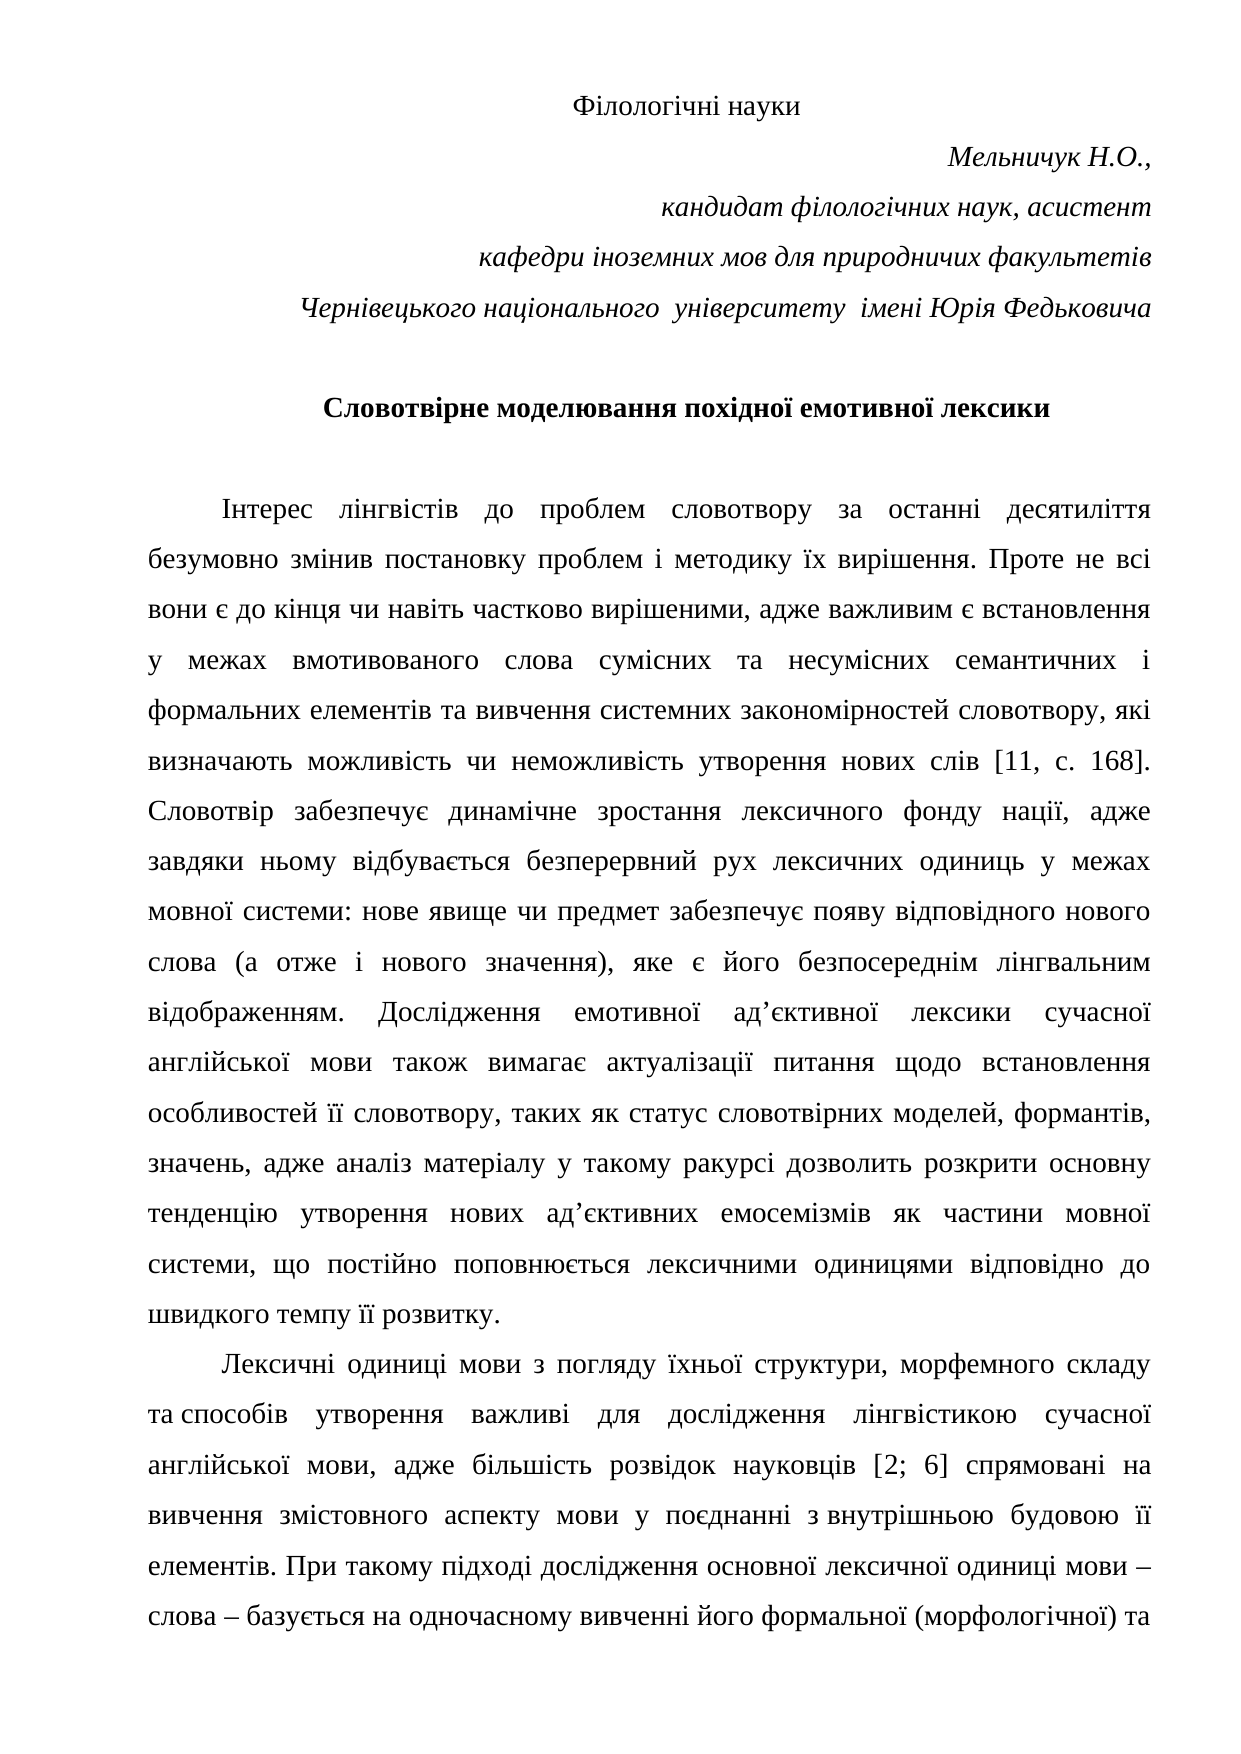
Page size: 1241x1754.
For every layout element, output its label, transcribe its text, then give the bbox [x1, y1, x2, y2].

text Словотвірне моделювання похідної емотивної лексики [148, 390, 1152, 424]
text кафедри іноземних мов для природничих факультетів [148, 239, 1152, 273]
text кандидат філологічних наук, асистент [148, 189, 1152, 223]
text Філологічні науки [148, 88, 1152, 122]
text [148, 1346, 1152, 1631]
text Інтерес лінгвістів до проблем словотвору за останні десятиліття безумовно змінив постановку проблем і методику їх вирішення. Проте не всі вони є до кінця чи навіть частково вирішеними, адже важливим є встановлення у межах вмотивованого слова сумісних та несумісних семантичних і формальних елементів та вивчення системних закономірностей словотвору, які визначають можливість чи неможливість утворення нових слів [11, с. 168]. Словотвір забезпечує динамічне зростання лексичного фонду нації, адже завдяки ньому відбувається безперервний рух лексичних одиниць у межах мовної системи: нове явище чи предмет забезпечує появу відповідного нового слова (а отже і нового значення), яке є його безпосереднім лінгвальним відображенням. Дослідження емотивної ад’єктивної лексики сучасної англійської мови також вимагає актуалізації питання щодо встановлення особливостей її словотвору, таких як статус словотвірних моделей, формантів, значень, адже аналіз матеріалу у такому ракурсі дозволить розкрити основну тенденцію утворення нових ад’єктивних емосемізмів як частини мовної системи, що постійно поповнюється лексичними одиницями відповідно до швидкого темпу її розвитку. [148, 491, 1152, 1329]
text Мельничук Н.О., [148, 139, 1152, 172]
text Чернівецького національного університету імені Юрія Федьковича [148, 290, 1152, 323]
